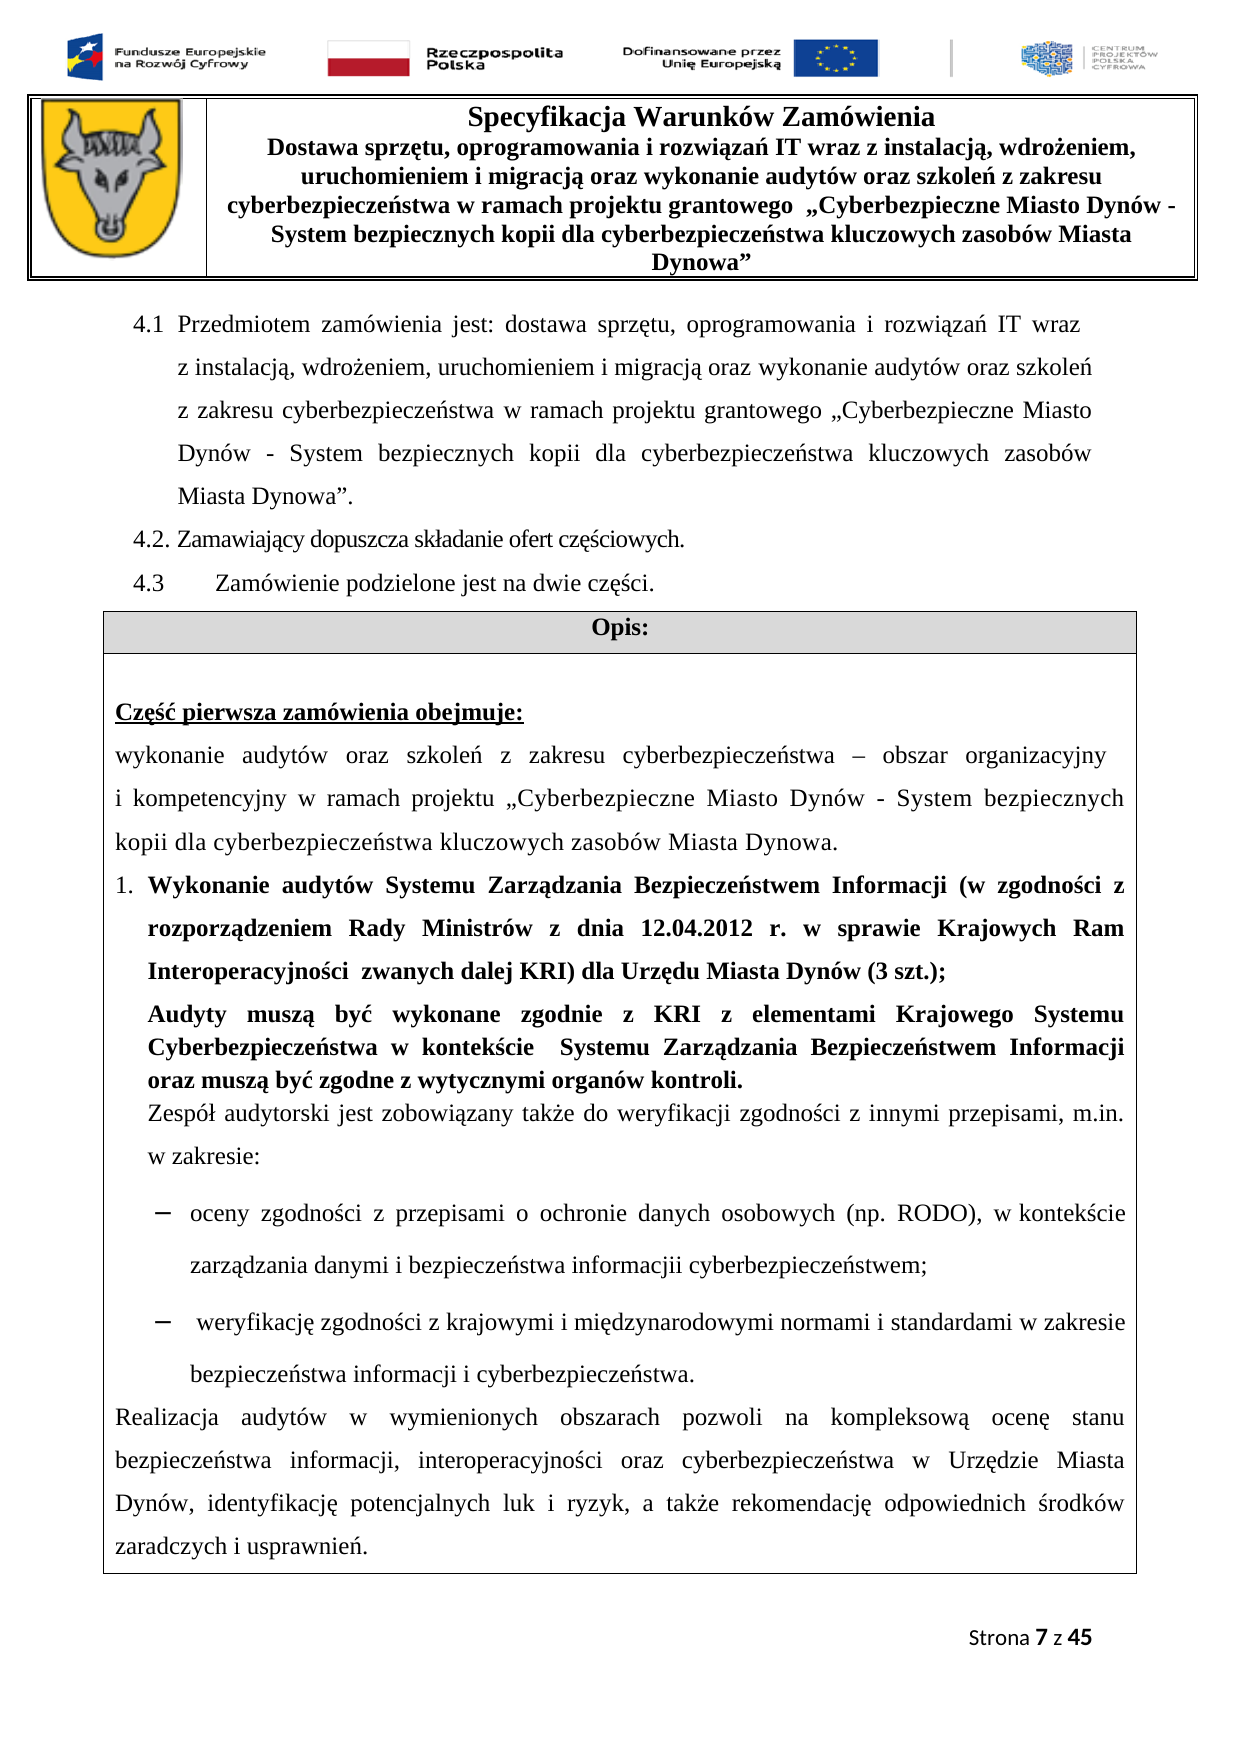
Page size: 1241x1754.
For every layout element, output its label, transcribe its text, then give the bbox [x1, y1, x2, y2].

table_header Opis: [104, 612, 1136, 653]
subtitle Zamówienie podzielone jest na dwie części. [133, 568, 1092, 596]
subtitle Przedmiotem zamówienia jest: dostawa sprzętu, oprogramowania i rozwiązań IT wraz z instalacją, wdrożeniem, uruchomieniem i migracją oraz wykonanie audytów oraz szkoleń z zakresu cyberbezpieczeństwa w ramach projektu grantowego „Cyberbezpieczne Miasto Dynów - System bezpiecznych kopii dla cyberbezpieczeństwa kluczowych zasobów Miasta Dynowa”. [133, 309, 1092, 510]
picture [40, 98, 183, 261]
subtitle Zamawiający dopuszcza składanie ofert częściowych. [133, 524, 1092, 553]
